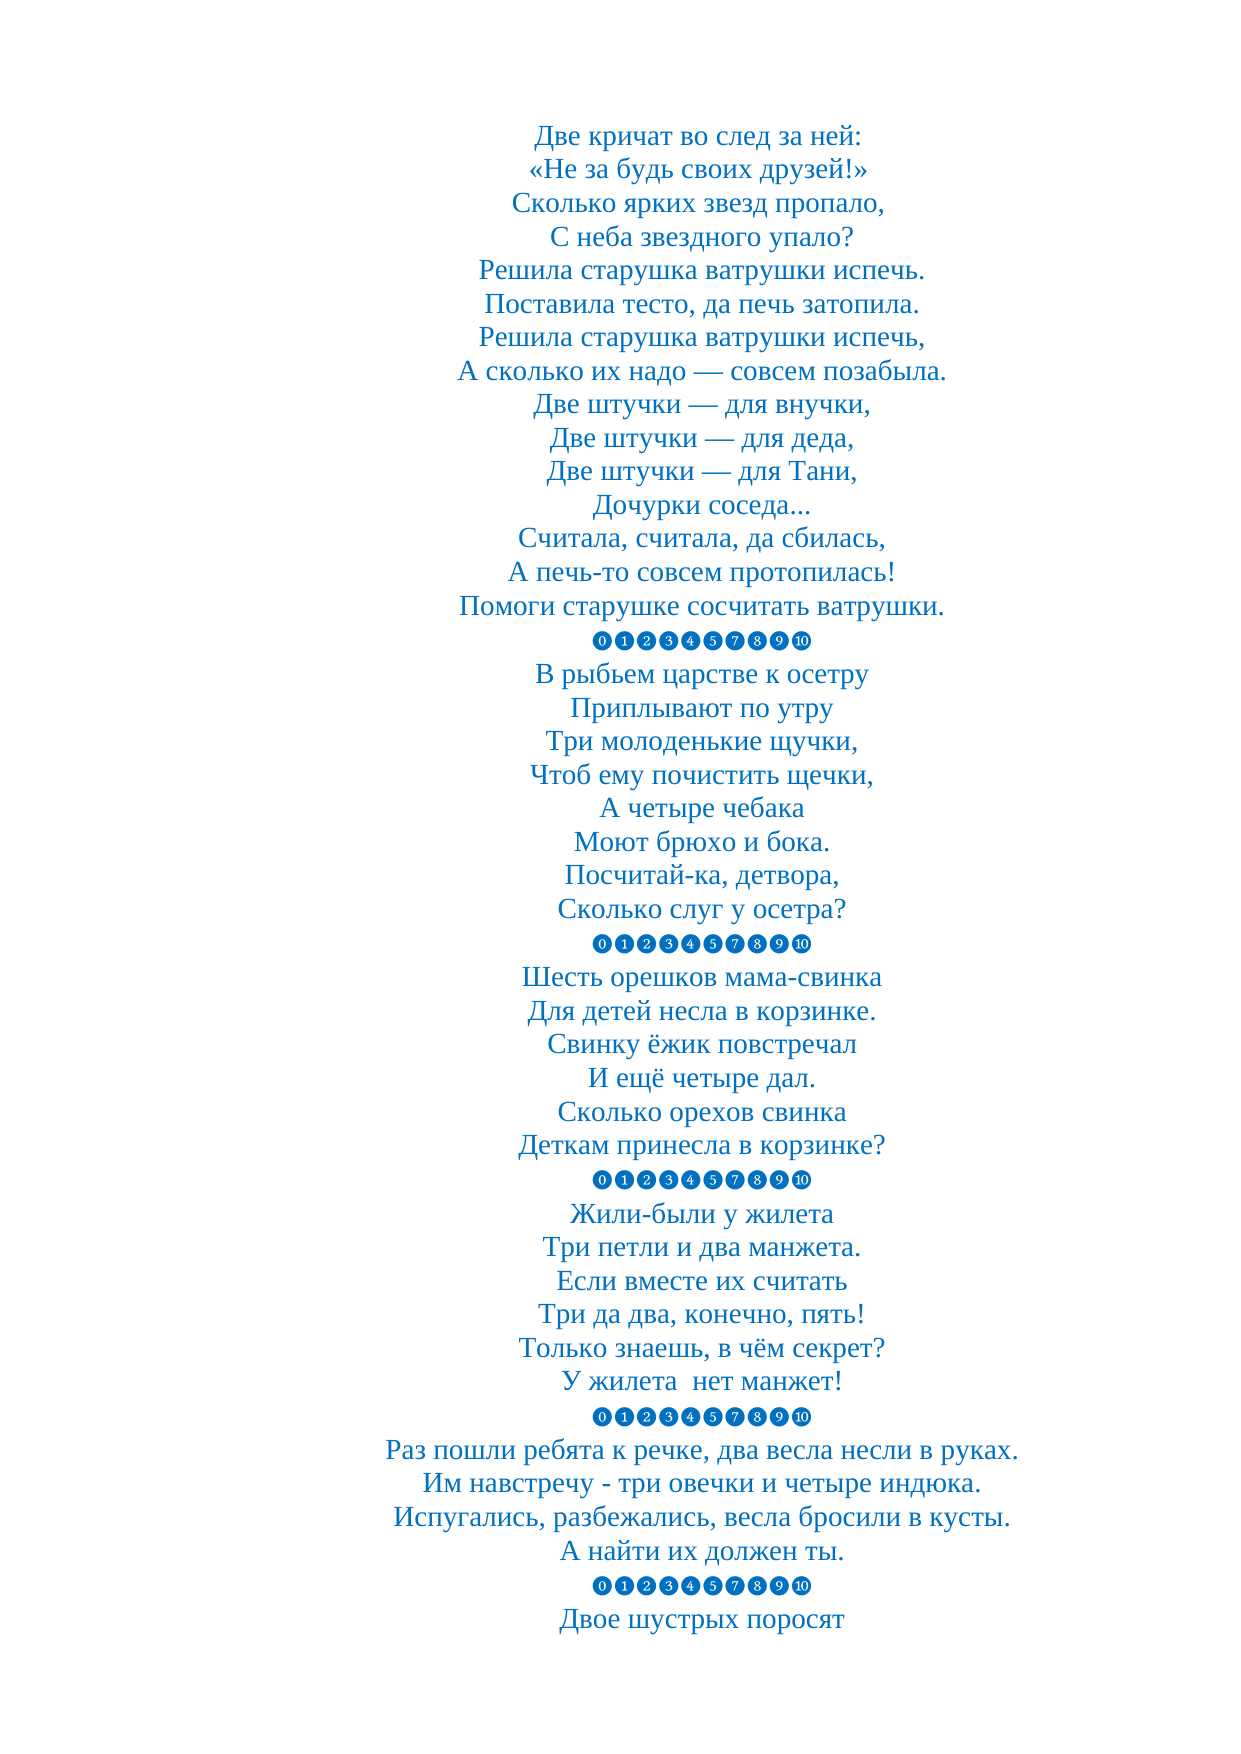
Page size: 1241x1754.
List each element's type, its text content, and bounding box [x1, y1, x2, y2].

text Жили-были у жилета Три петли и два манжета. Если вместе их считать Три да два, конечно, пять! Только знаешь, в чём секрет? У жилета нет манжет! [252, 1196, 1152, 1397]
text Двое шустрых поросят [252, 1601, 1152, 1635]
text Шесть орешков мама-свинка Для детей несла в корзинке. Свинку ёжик повстречал И ещё четыре дал. Сколько орехов свинка Деткам принесла в корзинке? [252, 959, 1152, 1161]
text А найти их должен ты. [252, 1533, 1152, 1566]
text Им навстречу - три овечки и четыре индюка. [252, 1466, 1152, 1499]
text ⓿❶❷❸❹❺❼❽❾❿ [252, 1161, 1152, 1196]
text Раз пошли ребята к речке, два весла несли в руках. [252, 1432, 1152, 1466]
text Решила старушка ватрушки испечь. [252, 252, 1152, 286]
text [252, 118, 1152, 252]
text ⓿❶❷❸❹❺❼❽❾❿ [252, 1566, 1152, 1601]
text ⓿❶❷❸❹❺❼❽❾❿ [252, 924, 1152, 959]
text Испугались, разбежались, весла бросили в кусты. [252, 1499, 1152, 1533]
text ⓿❶❷❸❹❺❼❽❾❿ [252, 621, 1152, 656]
text Поставила тесто, да печь затопила. Решила старушка ватрушки испечь, А сколько их надо — совсем позабыла. Две штучки — для внучки, Две штучки — для деда, Две штучки — для Тани, Дочурки соседа... Считала, считала, да сбилась, А печь-то совсем протопилась! Помоги старушке сосчитать ватрушки. [252, 286, 1152, 621]
text ⓿❶❷❸❹❺❼❽❾❿ [252, 1397, 1152, 1432]
text В рыбьем царстве к осетру Приплывают по утру Три молоденькие щучки, Чтоб ему почистить щечки, А четыре чебака Моют брюхо и бока. Посчитай-ка, детвора, Сколько слуг у осетра? [252, 656, 1152, 924]
